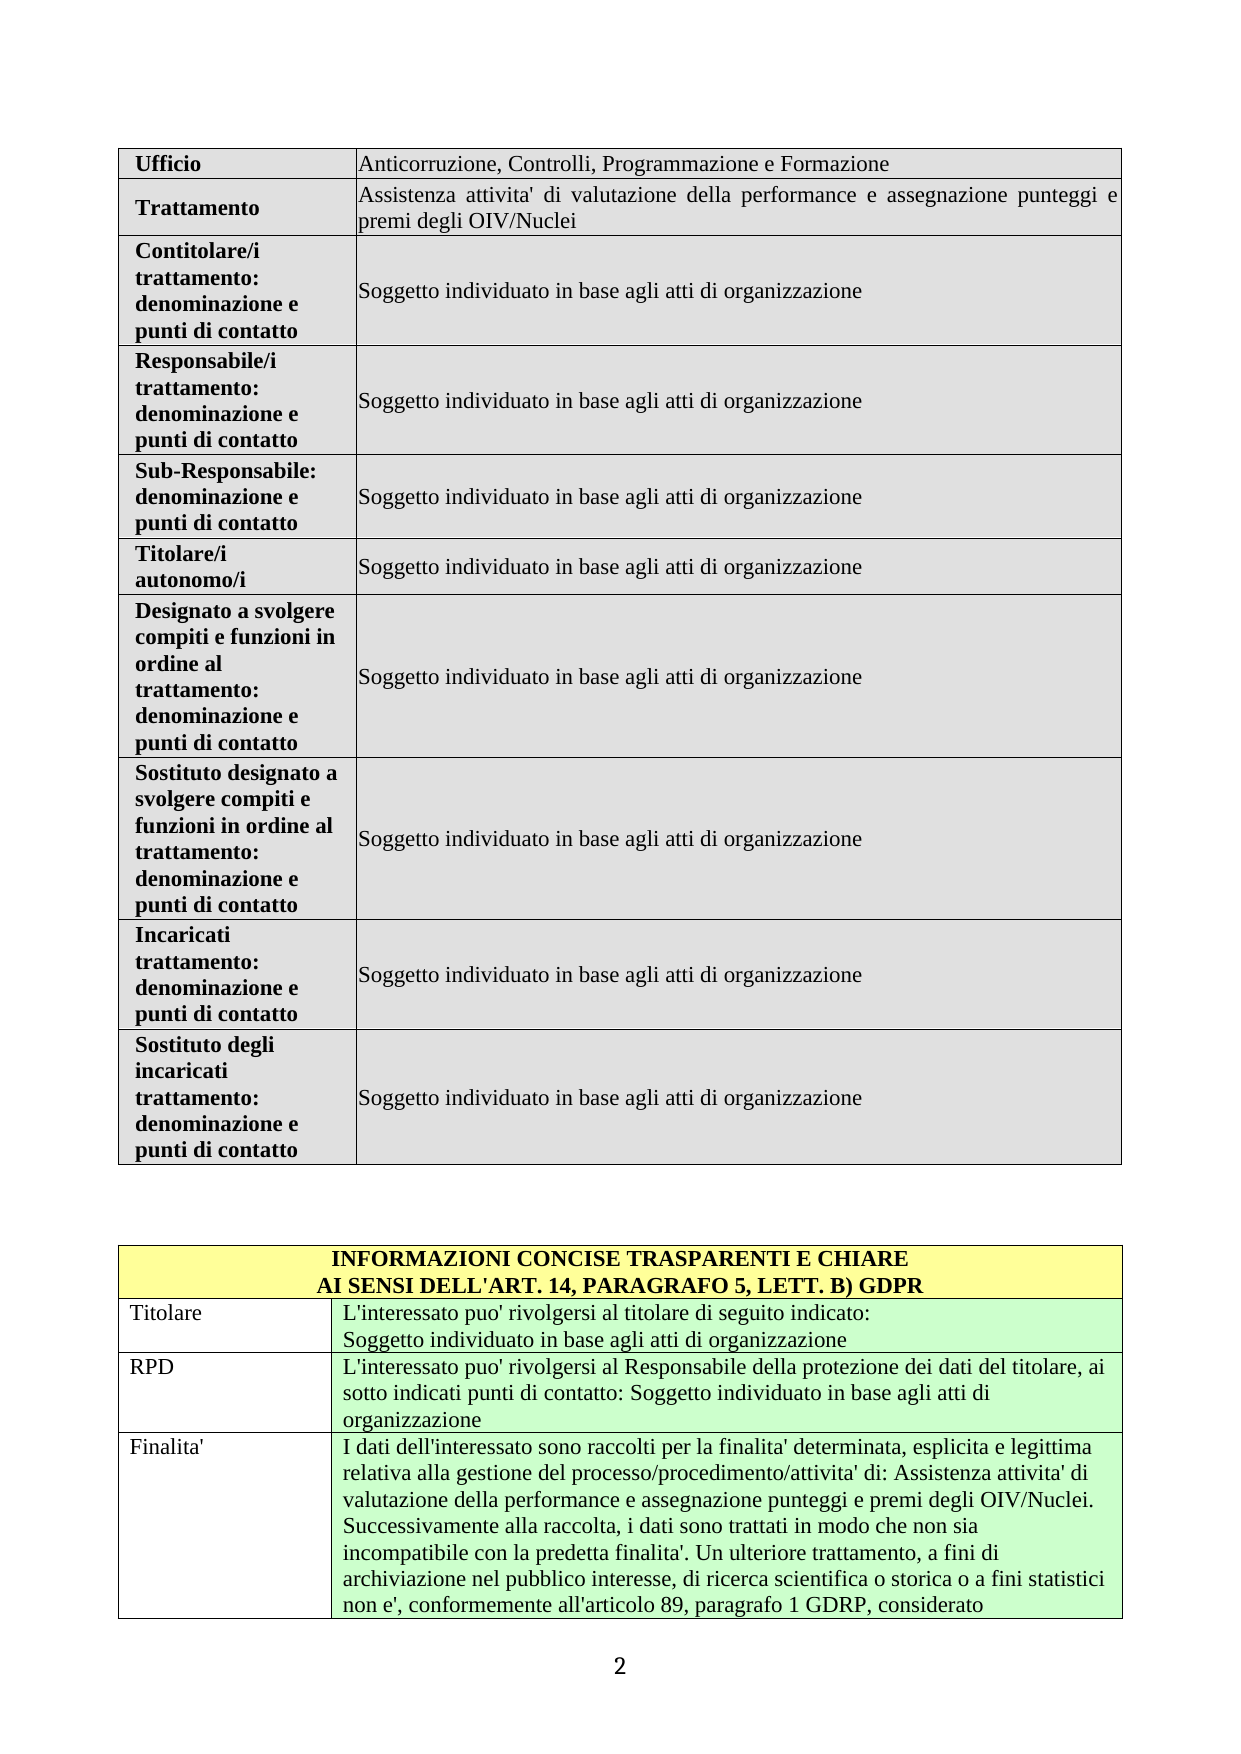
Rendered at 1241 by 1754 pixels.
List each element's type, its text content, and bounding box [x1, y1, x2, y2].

table_cell Assistenza attivita' di valutazione della performance e assegnazione punteggi e premi degli OIV/Nuclei [357, 179, 1121, 235]
table_cell Titolare [119, 1299, 331, 1352]
table_cell L'interessato puo' rivolgersi al Responsabile della protezione dei dati del titolare, ai sotto indicati punti di contatto: Soggetto individuato in base agli atti di organizzazione [332, 1353, 1122, 1432]
table_header INFORMAZIONI CONCISE TRASPARENTI E CHIARE AI SENSI DELL'ART. 14, PARAGRAFO 5, LETT. B) GDPR [119, 1246, 1122, 1298]
table_cell Ufficio [119, 149, 356, 178]
table_cell L'interessato puo' rivolgersi al titolare di seguito indicato: Soggetto individuato in base agli atti di organizzazione [332, 1299, 1122, 1352]
table_cell Soggetto individuato in base agli atti di organizzazione [357, 539, 1121, 594]
table_cell Trattamento [119, 179, 356, 235]
table_cell Sub-Responsabile: denominazione e punti di contatto [119, 455, 356, 537]
table_cell Soggetto individuato in base agli atti di organizzazione [357, 346, 1121, 454]
table_cell Soggetto individuato in base agli atti di organizzazione [357, 595, 1121, 757]
table_cell Contitolare/i trattamento: denominazione e punti di contatto [119, 236, 356, 344]
table_cell Titolare/i autonomo/i [119, 539, 356, 594]
table_cell Anticorruzione, Controlli, Programmazione e Formazione [357, 149, 1121, 178]
table_cell Designato a svolgere compiti e funzioni in ordine al trattamento: denominazione e punti di contatto [119, 595, 356, 757]
table_cell Soggetto individuato in base agli atti di organizzazione [357, 758, 1121, 919]
table_cell RPD [119, 1353, 331, 1432]
table_cell Responsabile/i trattamento: denominazione e punti di contatto [119, 346, 356, 454]
table_cell Soggetto individuato in base agli atti di organizzazione [357, 455, 1121, 537]
table_cell Sostituto designato a svolgere compiti e funzioni in ordine al trattamento: denominazione e punti di contatto [119, 758, 356, 919]
table_cell Finalita' [119, 1433, 331, 1618]
table_cell Soggetto individuato in base agli atti di organizzazione [357, 236, 1121, 344]
table_cell Sostituto degli incaricati trattamento: denominazione e punti di contatto [119, 1030, 356, 1164]
table_cell Soggetto individuato in base agli atti di organizzazione [357, 920, 1121, 1028]
table_cell Soggetto individuato in base agli atti di organizzazione [357, 1030, 1121, 1164]
table_cell Incaricati trattamento: denominazione e punti di contatto [119, 920, 356, 1028]
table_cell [332, 1433, 1122, 1618]
